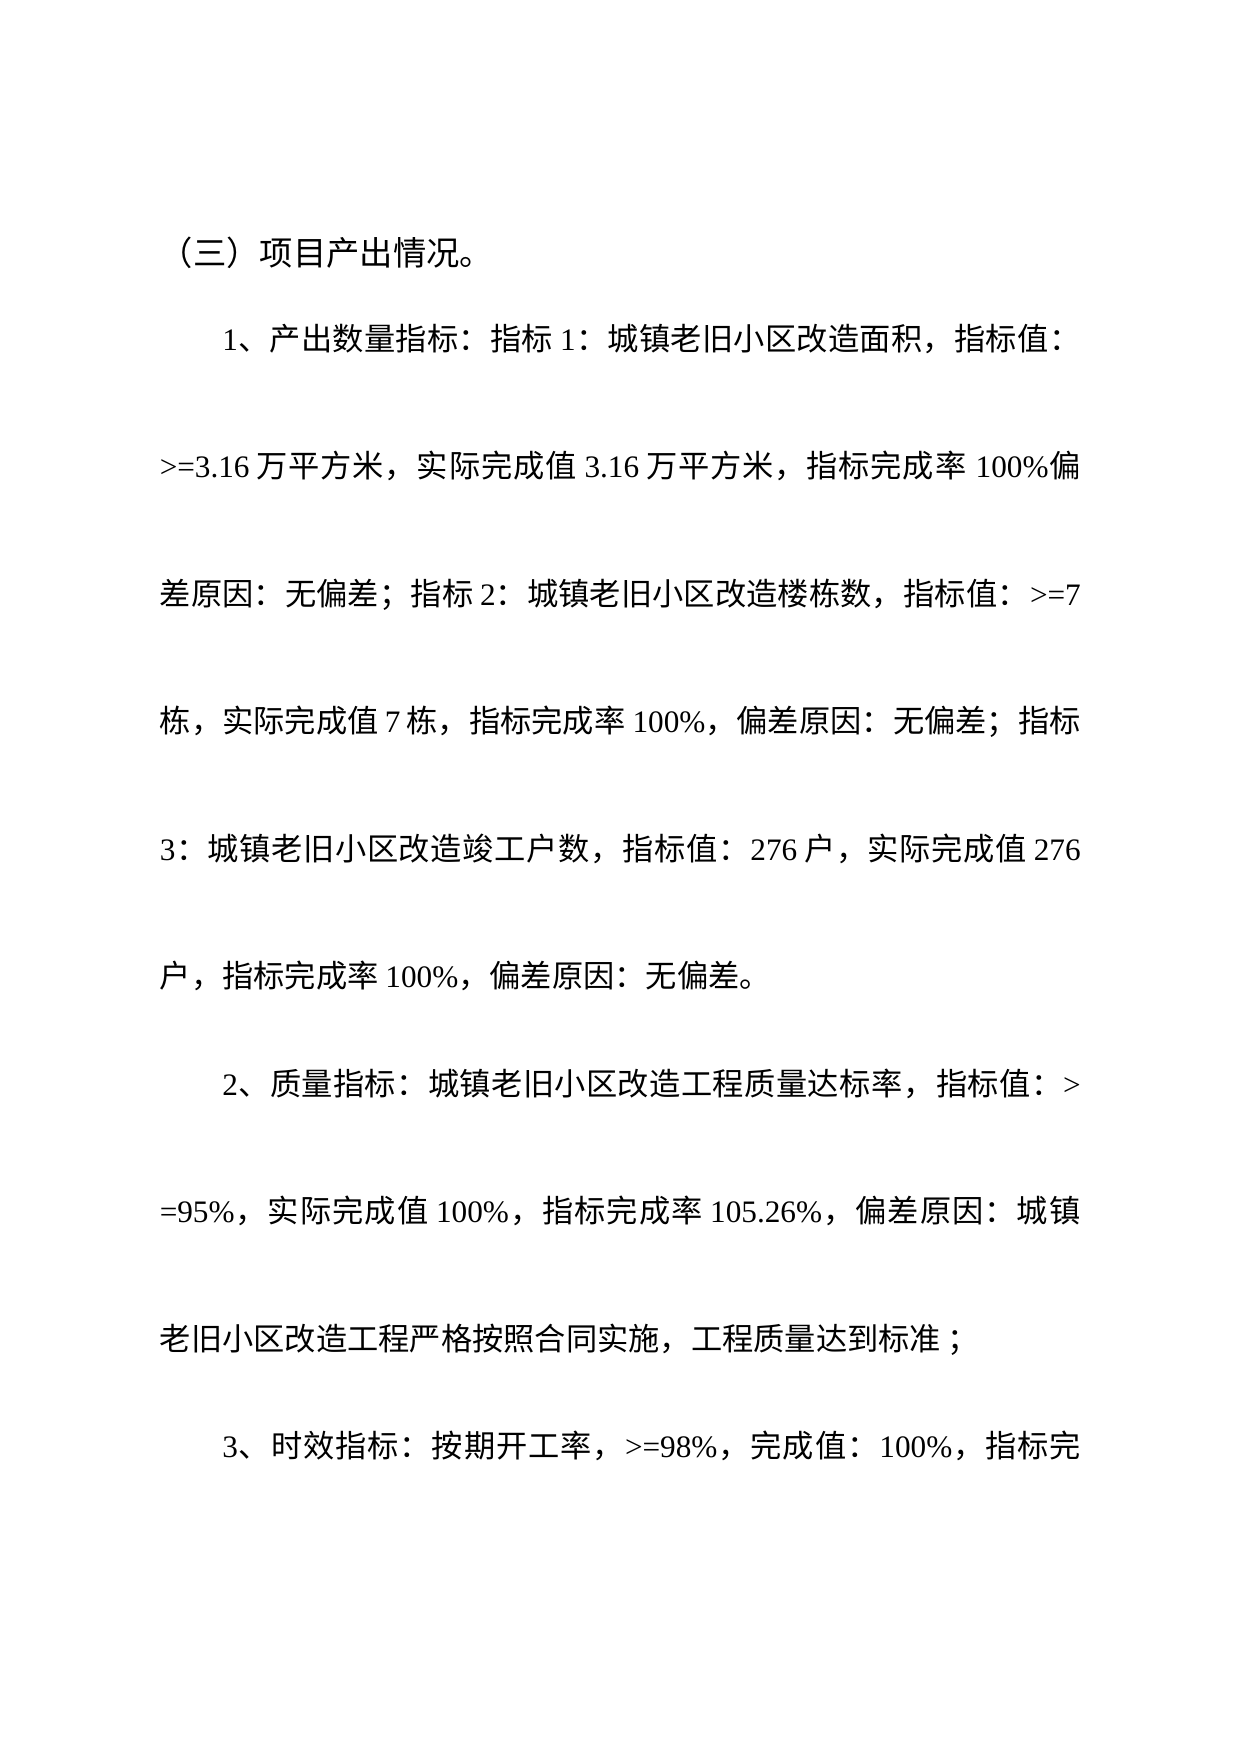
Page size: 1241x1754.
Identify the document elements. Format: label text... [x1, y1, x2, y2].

subtitle （三）项目产出情况。 [159, 209, 1081, 294]
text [159, 1401, 1081, 1486]
text 2、质量指标：城镇老旧小区改造工程质量达标率，指标值：>=95%，实际完成值100%，指标完成率105.26%，偏差原因：城镇老旧小区改造工程严格按照合同实施，工程质量达到标准 ； [159, 1039, 1081, 1379]
text 1、产出数量指标：指标1：城镇老旧小区改造面积，指标值：>=3.16万平方米，实际完成值3.16万平方米，指标完成率 100%偏差原因：无偏差；指标2：城镇老旧小区改造楼栋数，指标值：>=7栋，实际完成值7栋，指标完成率 100%，偏差原因：无偏差；指标3：城镇老旧小区改造竣工户数，指标值：276户，实际完成值276户，指标完成率 100%，偏差原因：无偏差。 [159, 294, 1081, 1016]
